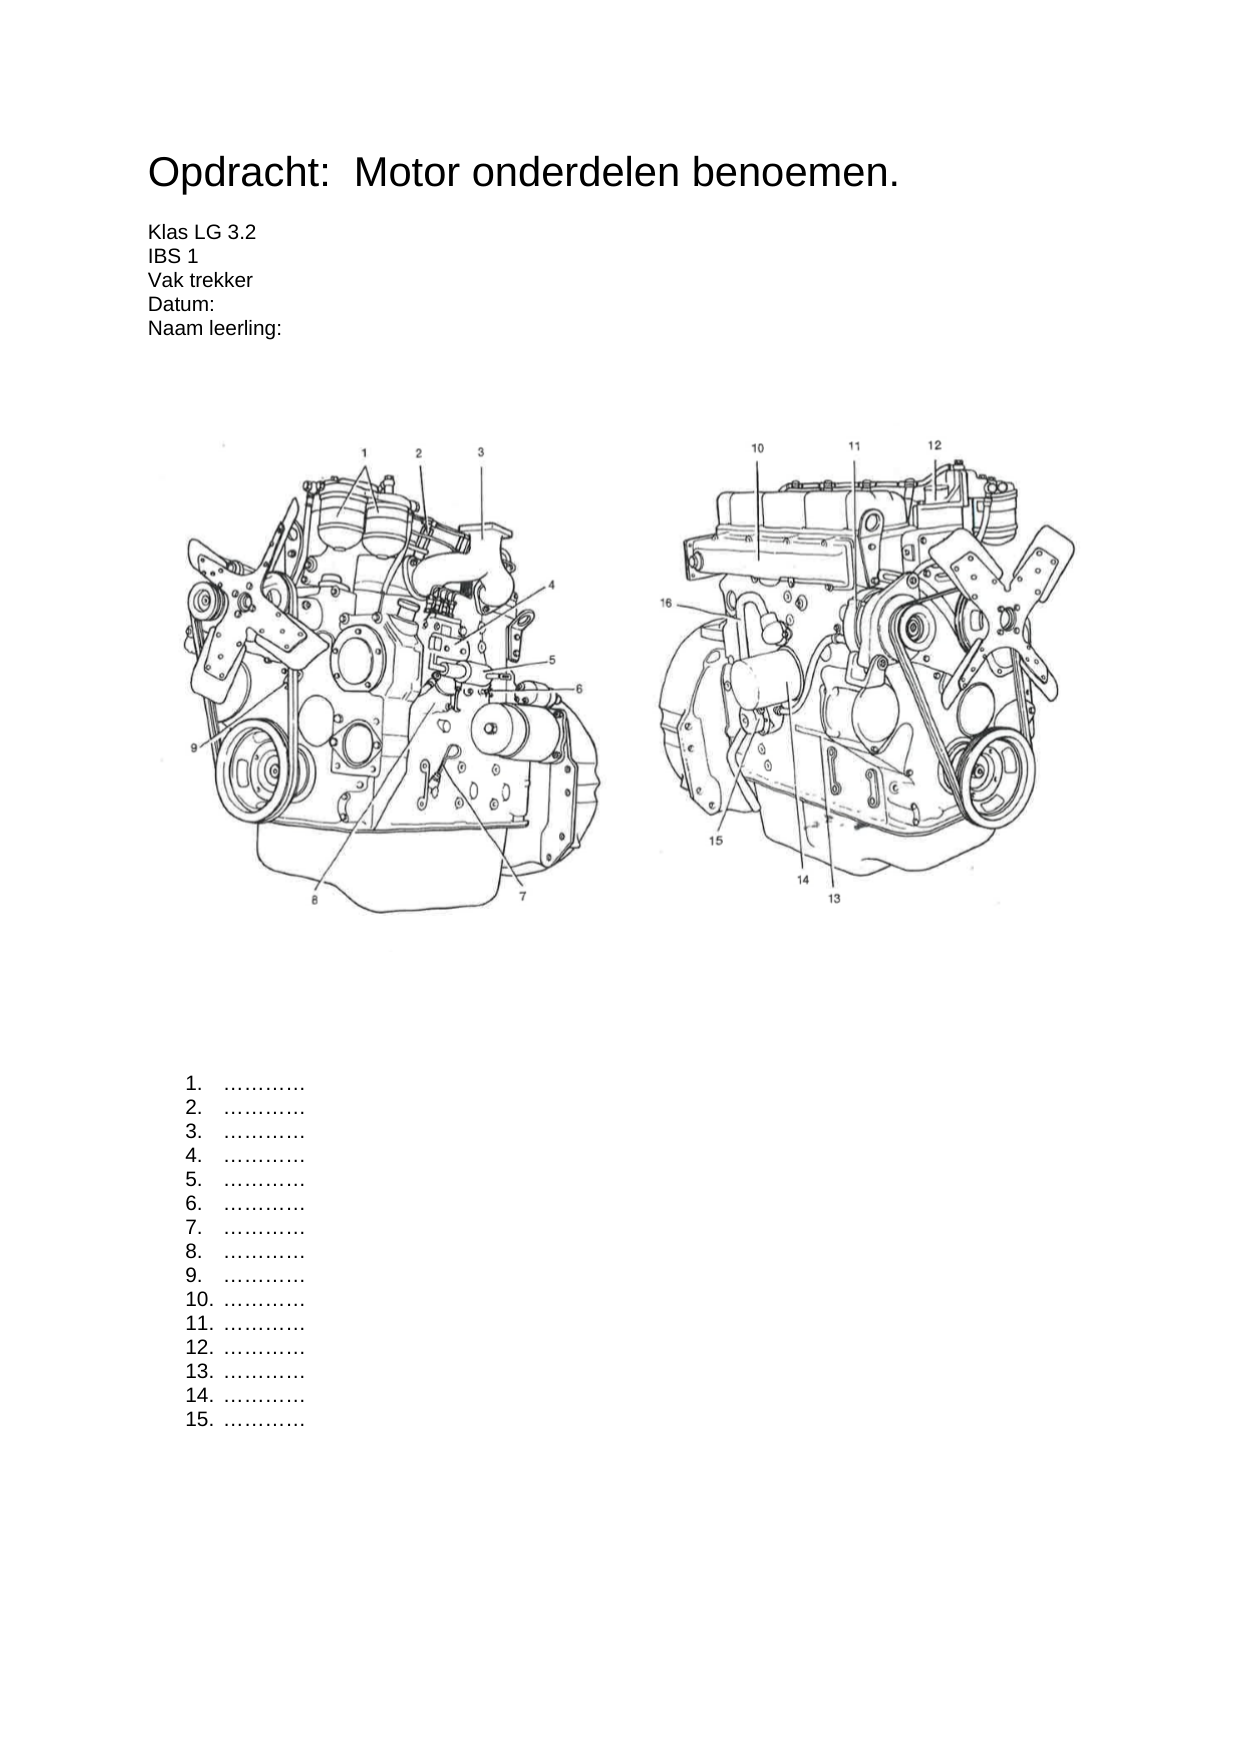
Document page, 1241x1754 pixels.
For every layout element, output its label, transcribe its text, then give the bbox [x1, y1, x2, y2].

list ………… [185, 1119, 1093, 1143]
list ………… [185, 1383, 1093, 1407]
text Klas LG 3.2 [148, 219, 1093, 243]
list ………… [185, 1143, 1093, 1167]
text Datum: [148, 291, 1093, 315]
text IBS 1 [148, 243, 1093, 267]
list ………… [185, 1191, 1093, 1215]
list ………… [185, 1239, 1093, 1263]
list ………… [185, 1407, 1093, 1431]
list ………… [185, 1167, 1093, 1191]
list ………… [185, 1071, 1093, 1095]
text Vak trekker [148, 267, 1093, 291]
list ………… [185, 1335, 1093, 1359]
text Naam leerling: [148, 315, 1093, 339]
list ………… [185, 1095, 1093, 1119]
list ………… [185, 1311, 1093, 1335]
list ………… [185, 1359, 1093, 1383]
text Opdracht: Motor onderdelen benoemen. [148, 148, 1093, 196]
list ………… [185, 1215, 1093, 1239]
list ………… [185, 1263, 1093, 1287]
picture [147, 387, 1093, 952]
list ………… [185, 1287, 1093, 1311]
